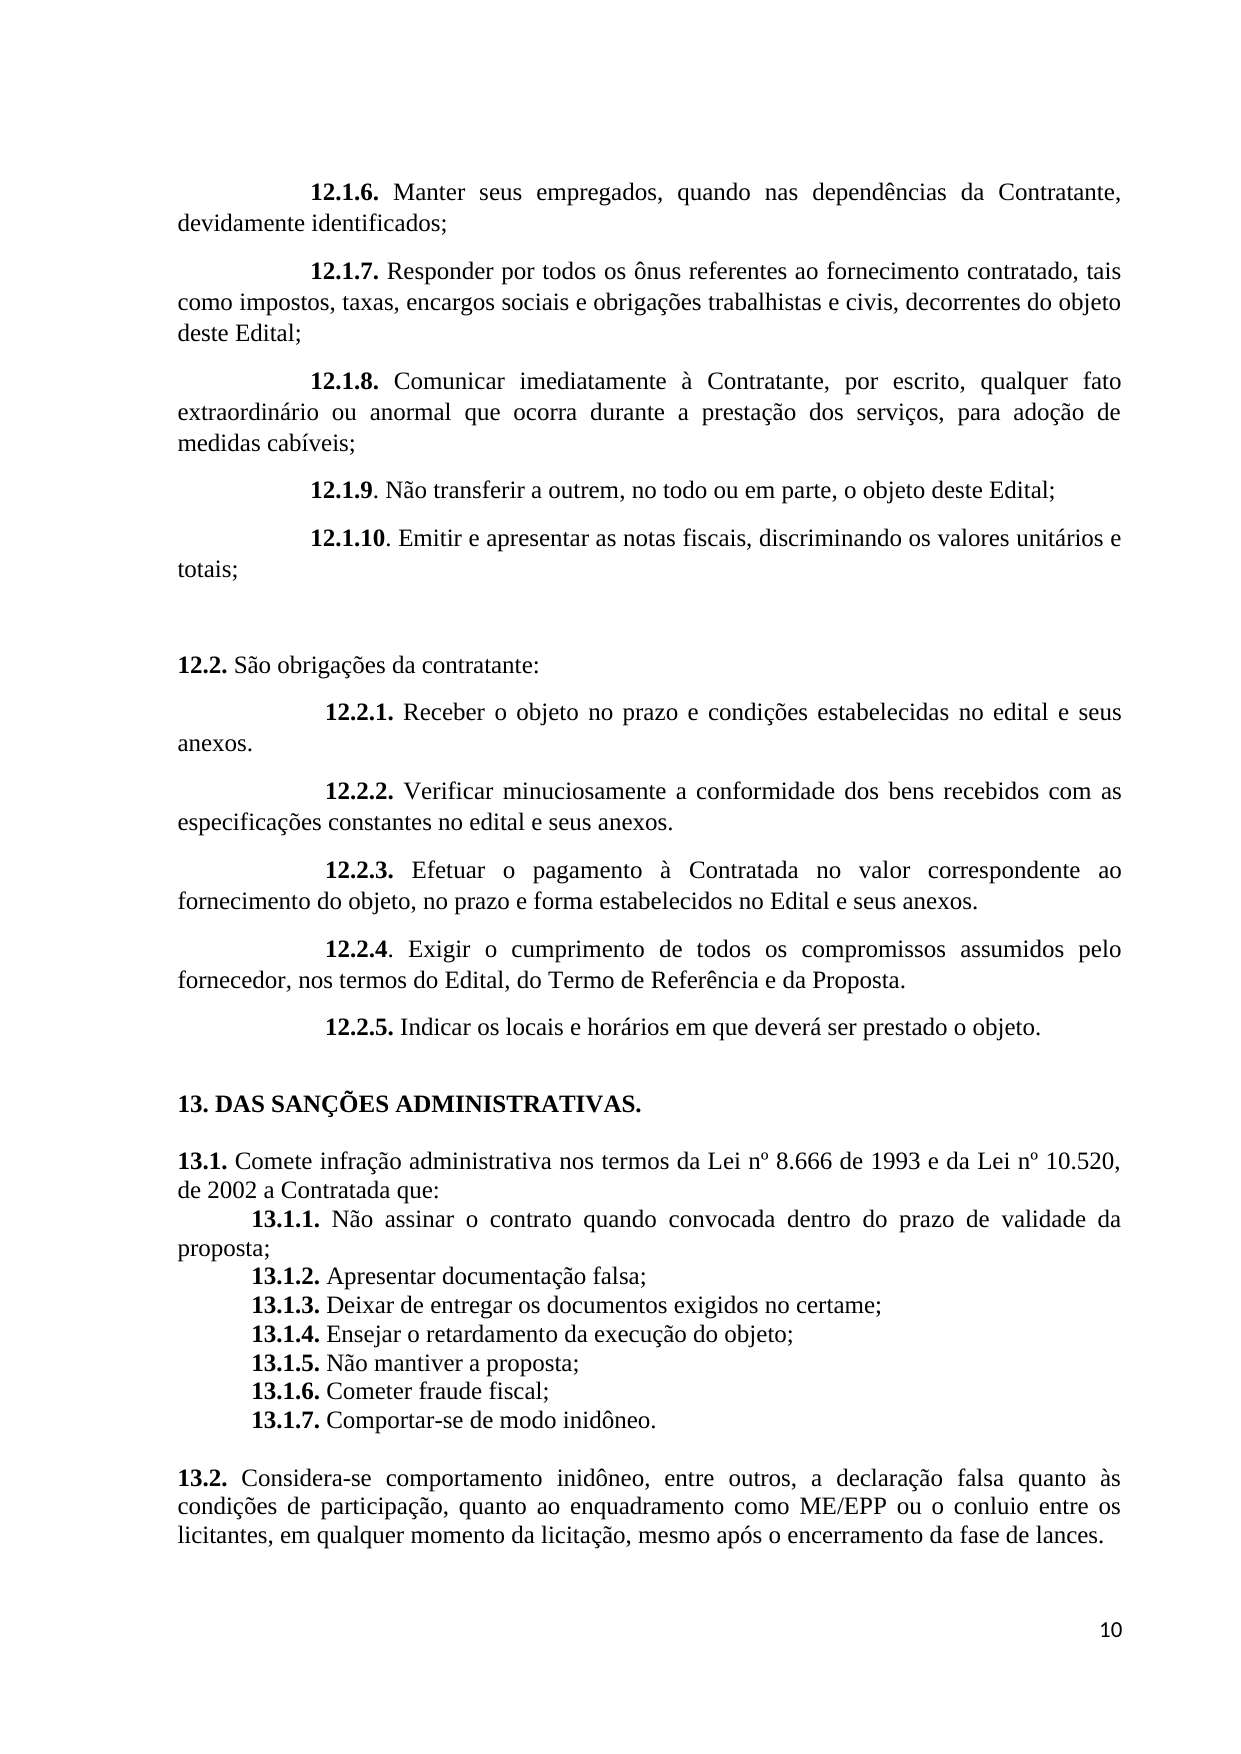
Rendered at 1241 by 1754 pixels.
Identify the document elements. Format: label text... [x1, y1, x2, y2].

text 12.1.6. Manter seus empregados, quando nas dependências da Contratante, devidamente identificados; [177, 177, 1122, 237]
text 12.2.4. Exigir o cumprimento de todos os compromissos assumidos pelo fornecedor, nos termos do Edital, do Termo de Referência e da Proposta. [177, 934, 1122, 993]
text 12.1.7. Responder por todos os ônus referentes ao fornecimento contratado, tais como impostos, taxas, encargos sociais e obrigações trabalhistas e civis, decorrentes do objeto deste Edital; [177, 256, 1122, 347]
text 12.2.2. Verificar minuciosamente a conformidade dos bens recebidos com as especificações constantes no edital e seus anexos. [177, 776, 1122, 836]
text 12.1.8. Comunicar imediatamente à Contratante, por escrito, qualquer fato extraordinário ou anormal que ocorra durante a prestação dos serviços, para adoção de medidas cabíveis; [177, 366, 1122, 457]
text 12.1.10. Emitir e apresentar as notas fiscais, discriminando os valores unitários e totais; [177, 523, 1122, 583]
text 13.1.2. Apresentar documentação falsa; [177, 1261, 1122, 1290]
text 12.1.9. Não transferir a outrem, no todo ou em parte, o objeto deste Edital; [177, 476, 1122, 504]
text 12.2.3. Efetuar o pagamento à Contratada no valor correspondente ao fornecimento do objeto, no prazo e forma estabelecidos no Edital e seus anexos. [177, 855, 1122, 915]
text 13.1.5. Não mantiver a proposta; [177, 1348, 1122, 1376]
text 13.1. Comete infração administrativa nos termos da Lei nº 8.666 de 1993 e da Lei nº 10.520, de 2002 a Contratada que: [177, 1146, 1122, 1204]
text 13. DAS SANÇÕES ADMINISTRATIVAS. [177, 1089, 1122, 1118]
text 13.2. Considera-se comportamento inidôneo, entre outros, a declaração falsa quanto às condições de participação, quanto ao enquadramento como ME/EPP ou o conluio entre os licitantes, em qualquer momento da licitação, mesmo após o encerramento da fase de lances. [177, 1463, 1122, 1549]
text 13.1.1. Não assinar o contrato quando convocada dentro do prazo de validade da proposta; [177, 1204, 1122, 1261]
text 13.1.4. Ensejar o retardamento da execução do objeto; [177, 1319, 1122, 1348]
text 13.1.7. Comportar-se de modo inidôneo. [177, 1405, 1122, 1434]
text 12.2. São obrigações da contratante: [177, 650, 1122, 678]
text 12.2.1. Receber o objeto no prazo e condições estabelecidas no edital e seus anexos. [177, 697, 1122, 757]
text 13.1.3. Deixar de entregar os documentos exigidos no certame; [177, 1290, 1122, 1319]
text 13.1.6. Cometer fraude fiscal; [177, 1376, 1122, 1405]
text 12.2.5. Indicar os locais e horários em que deverá ser prestado o objeto. [177, 1012, 1122, 1041]
